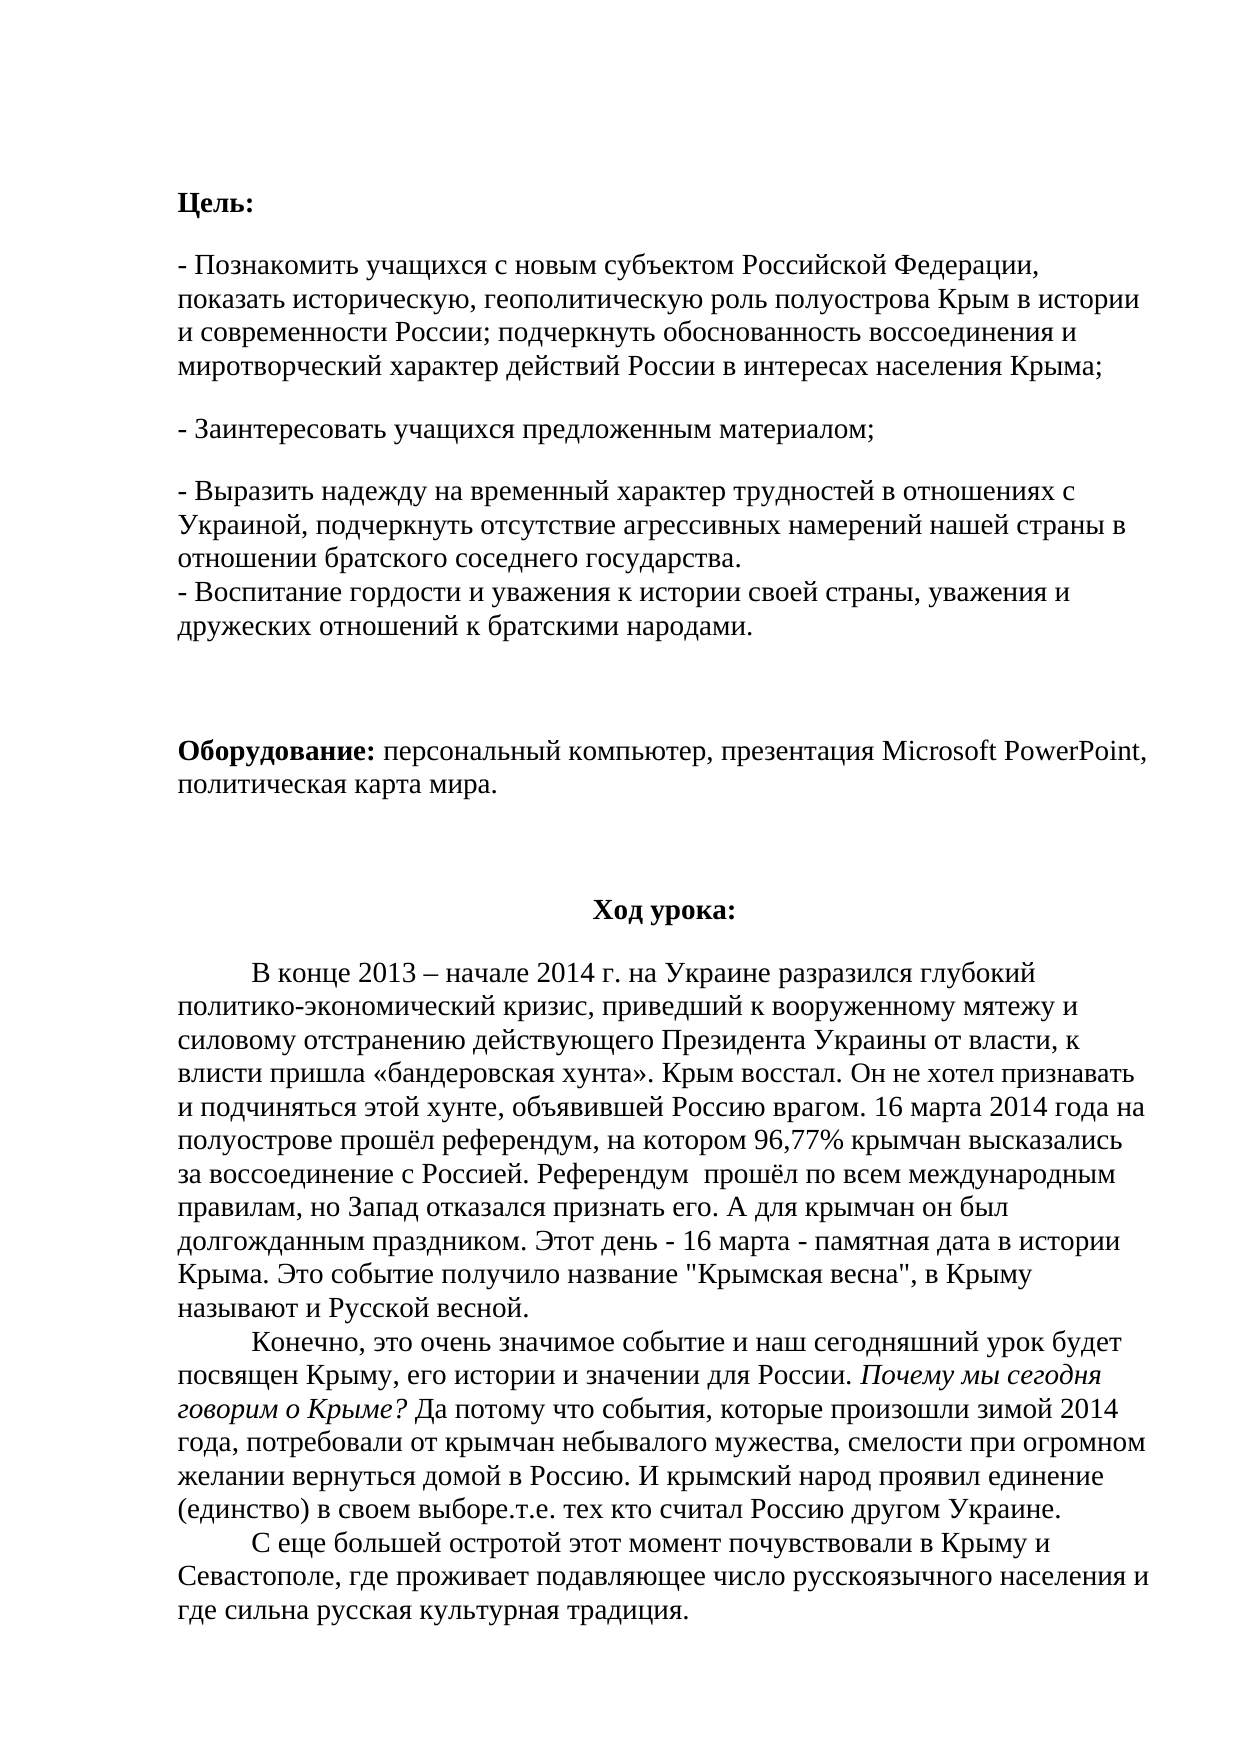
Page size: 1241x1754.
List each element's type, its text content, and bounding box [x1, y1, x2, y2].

text Цель: [177, 185, 1152, 218]
text Ход урока: [177, 892, 1152, 926]
text Оборудование: персональный компьютер, презентация Microsoft PowerPoint, политическая карта мира. [177, 733, 1152, 800]
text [177, 1525, 1152, 1626]
text В конце 2013 – начале 2014 г. на Украине разразился глубокий политико-экономический кризис, приведший к вооруженному мятежу и силовому отстранению действующего Президента Украины от власти, к влисти пришла «бандеровская хунта». Крым восстал. Он не хотел признавать и подчиняться этой хунте, объявившей Россию врагом. 16 марта 2014 года на полуострове прошёл референдум, на котором 96,77% крымчан высказались за воссоединение с Россией. Референдум прошёл по всем международным правилам, но Запад отказался признать его. А для крымчан он был долгожданным праздником. Этот день - 16 марта - памятная дата в истории Крыма. Это событие получило название "Крымская весна", в Крыму называют и Русской весной. [177, 955, 1152, 1324]
text - Заинтересовать учащихся предложенным материалом; [177, 411, 1152, 444]
text - Познакомить учащихся с новым субъектом Российской Федерации, показать историческую, геополитическую роль полуострова Крым в истории и современности России; подчеркнуть обоснованность воссоединения и миротворческий характер действий России в интересах населения Крыма; [177, 247, 1152, 382]
text - Выразить надежду на временный характер трудностей в отношениях с Украиной, подчеркнуть отсутствие агрессивных намерений нашей страны в отношении братского соседнего государства. - Воспитание гордости и уважения к истории своей страны, уважения и дружеских отношений к братскими народами. [177, 473, 1152, 641]
text Конечно, это очень значимое событие и наш сегодняшний урок будет посвящен Крыму, его истории и значении для России. Почему мы сегодня говорим о Крыме? Да потому что события, которые произошли зимой 2014 года, потребовали от крымчан небывалого мужества, смелости при огромном желании вернуться домой в Россию. И крымский народ проявил единение (единство) в своем выборе.т.е. тех кто считал Россию другом Украине. [177, 1324, 1152, 1525]
